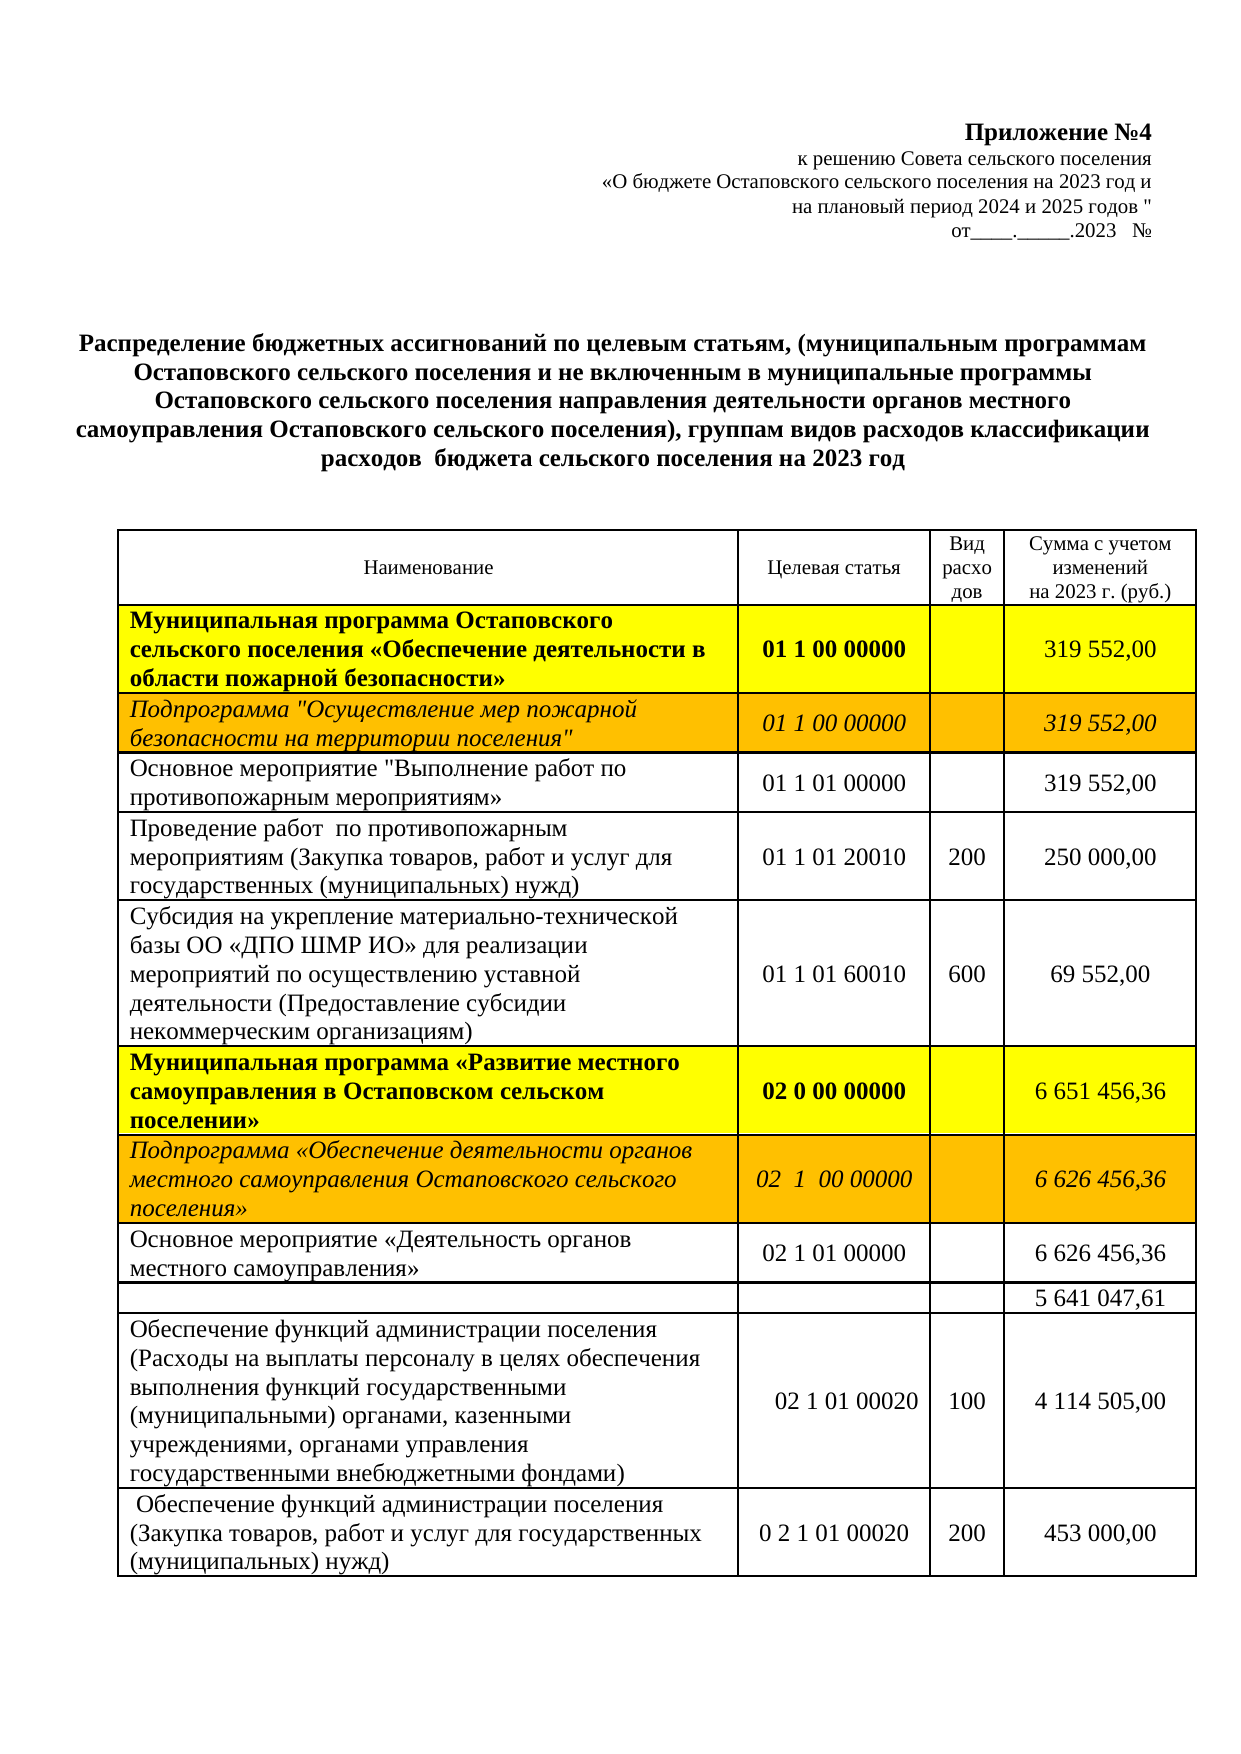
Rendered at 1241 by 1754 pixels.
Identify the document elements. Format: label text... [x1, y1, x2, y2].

table_cell Муниципальная программа Остаповского сельского поселения «Обеспечение деятельности в области пожарной безопасности» [119, 606, 737, 692]
table_cell [931, 1284, 1003, 1312]
table_header Наименование [119, 531, 737, 603]
table_cell 01 1 00 00000 [739, 606, 929, 692]
table_cell 69 552,00 [1005, 901, 1195, 1045]
table_cell Обеспечение функций администрации поселения (Расходы на выплаты персоналу в целях обеспечения выполнения функций государственными (муниципальными) органами, казенными учреждениями, органами управления государственными внебюджетными фондами) [119, 1314, 737, 1487]
table_cell 01 1 01 20010 [739, 813, 929, 899]
table_cell Подпрограмма «Обеспечение деятельности органов местного самоуправления Остаповского сельского поселения» [119, 1136, 737, 1222]
table_cell 4 114 505,00 [1005, 1314, 1195, 1487]
table_cell 02 1 01 00000 [739, 1224, 929, 1281]
text от____._____.2023 № [74, 218, 1152, 242]
table_cell Основное мероприятие «Деятельность органов местного самоуправления» [119, 1224, 737, 1281]
table_cell [931, 1047, 1003, 1133]
table_cell 5 641 047,61 [1005, 1284, 1195, 1312]
text Распределение бюджетных ассигнований по целевым статьям, (муниципальным программам Остаповского сельского поселения и не включенным в муниципальные программы Остаповского сельского поселения направления деятельности органов местного самоуправления Остаповского сельского поселения), группам видов расходов классификации расходов бюджета сельского поселения на 2023 год [74, 328, 1152, 472]
table_cell 319 552,00 [1005, 694, 1195, 751]
table_header Вид расходов [931, 531, 1003, 603]
table_cell 250 000,00 [1005, 813, 1195, 899]
table_cell 02 0 00 00000 [739, 1047, 929, 1133]
table_cell 6 626 456,36 [1005, 1136, 1195, 1222]
table_cell [931, 606, 1003, 692]
table_cell [931, 1224, 1003, 1281]
table_cell 0 2 1 01 00020 [739, 1489, 929, 1575]
table_header Целевая статья [739, 531, 929, 603]
table_cell [119, 1284, 737, 1312]
table_cell 6 626 456,36 [1005, 1224, 1195, 1281]
table_cell [931, 694, 1003, 751]
table_cell [739, 1284, 929, 1312]
table_cell 319 552,00 [1005, 754, 1195, 811]
table_cell 600 [931, 901, 1003, 1045]
table_cell 02 1 00 00000 [739, 1136, 929, 1222]
table_cell 319 552,00 [1005, 606, 1195, 692]
table_cell 01 1 01 60010 [739, 901, 929, 1045]
table_cell Основное мероприятие "Выполнение работ по противопожарным мероприятиям» [119, 754, 737, 811]
table_cell 01 1 01 00000 [739, 754, 929, 811]
table_cell Муниципальная программа «Развитие местного самоуправления в Остаповском сельском поселении» [119, 1047, 737, 1133]
table_cell Проведение работ по противопожарным мероприятиям (Закупка товаров, работ и услуг для государственных (муниципальных) нужд) [119, 813, 737, 899]
table_cell Обеспечение функций администрации поселения (Закупка товаров, работ и услуг для государственных (муниципальных) нужд) [119, 1489, 737, 1575]
table_cell [931, 1136, 1003, 1222]
text на плановый период 2024 и 2025 годов " [74, 193, 1152, 218]
table_cell 453 000,00 [1005, 1489, 1195, 1575]
table_cell 01 1 00 00000 [739, 694, 929, 751]
table_cell Подпрограмма "Осуществление мер пожарной безопасности на территории поселения" [119, 694, 737, 751]
table_header Сумма с учетом изменений на 2023 г. (руб.) [1005, 531, 1195, 603]
table_cell 6 651 456,36 [1005, 1047, 1195, 1133]
table_cell Субсидия на укрепление материально-технической базы ОО «ДПО ШМР ИО» для реализации мероприятий по осуществлению уставной деятельности (Предоставление субсидии некоммерческим организациям) [119, 901, 737, 1045]
text Приложение №4 [74, 117, 1152, 145]
table_cell 100 [931, 1314, 1003, 1487]
table_cell [931, 754, 1003, 811]
table_cell 02 1 01 00020 [739, 1314, 929, 1487]
table_cell 200 [931, 1489, 1003, 1575]
table_cell 200 [931, 813, 1003, 899]
text к решению Совета сельского поселения «О бюджете Остаповского сельского поселения на 2023 год и [74, 145, 1152, 193]
